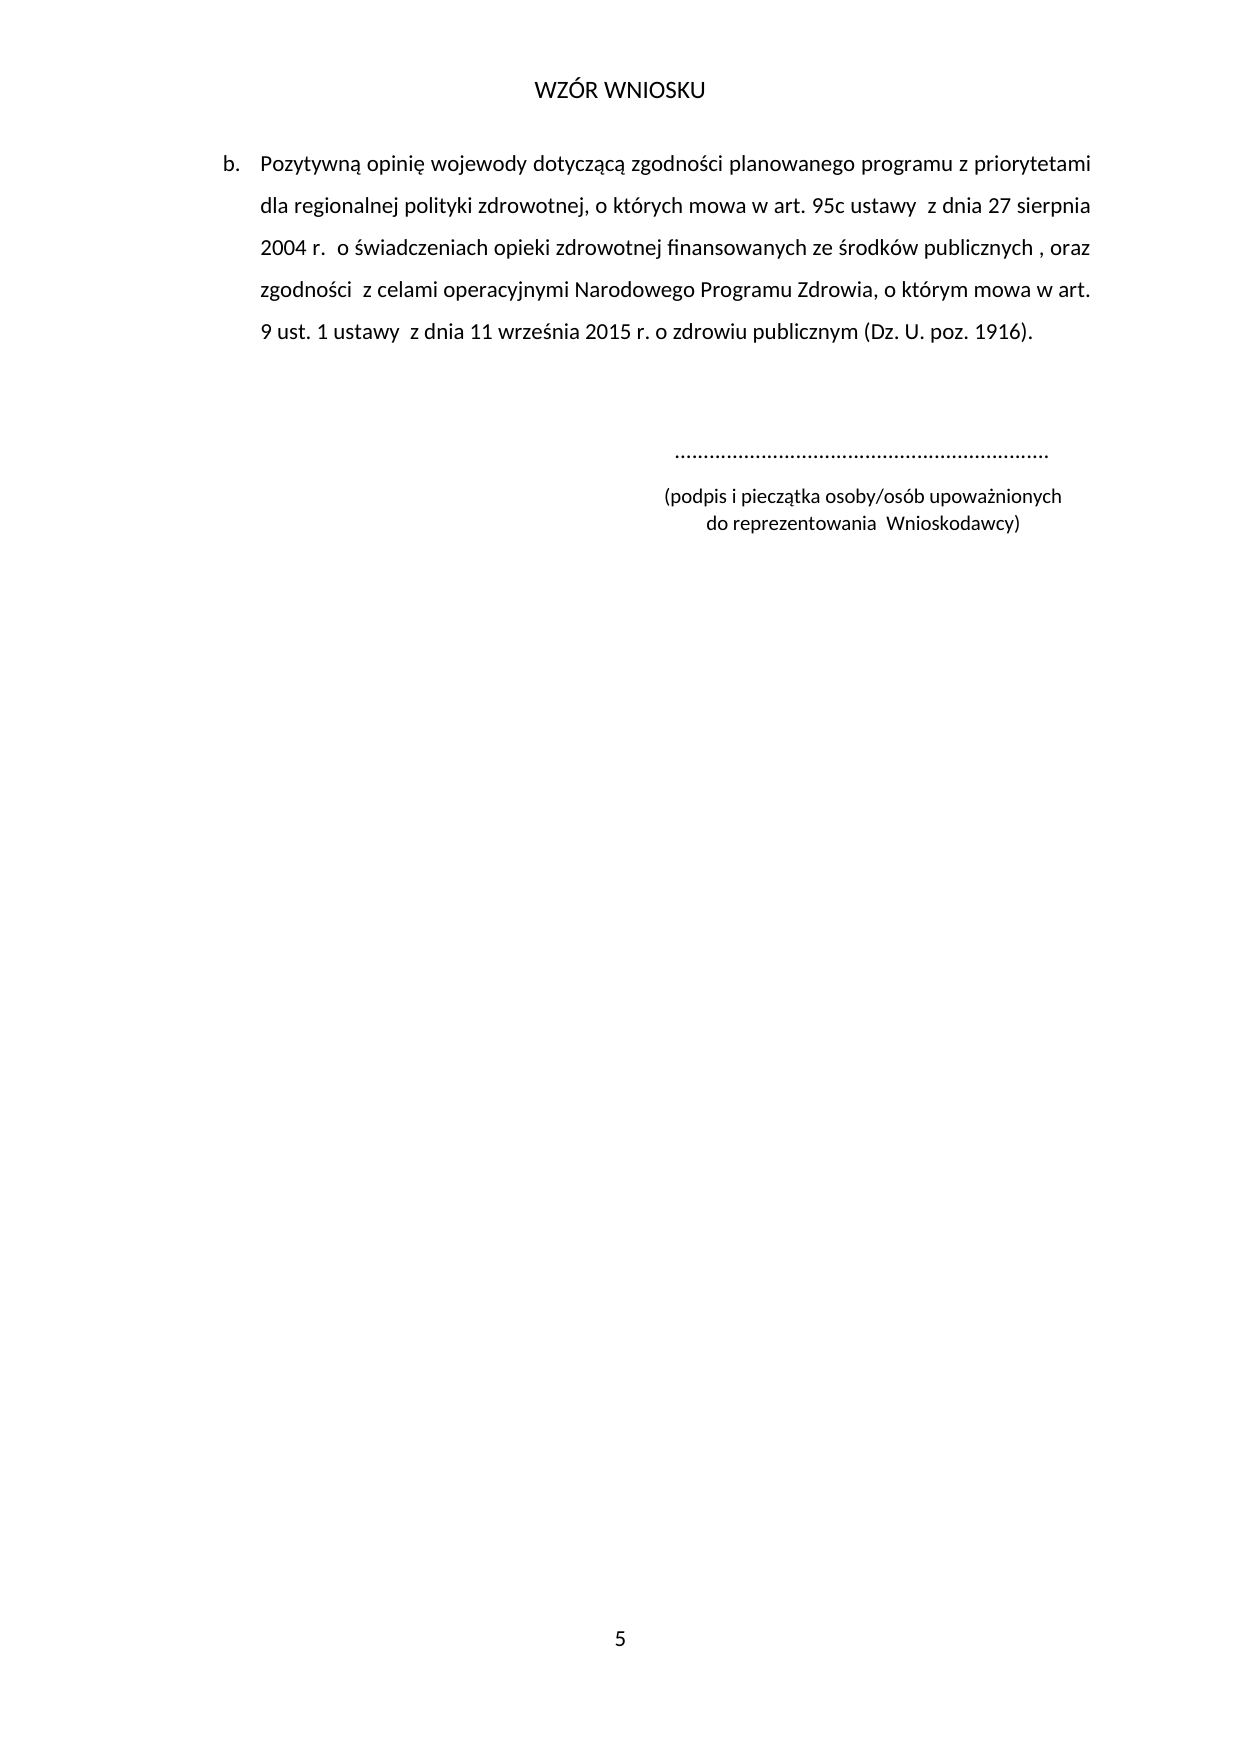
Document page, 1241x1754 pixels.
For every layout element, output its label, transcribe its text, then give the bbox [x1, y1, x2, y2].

list Pozytywną opinię wojewody dotyczącą zgodności planowanego programu z priorytetami dla regionalnej polityki zdrowotnej, o których mowa w art. 95c ustawy z dnia 27 sierpnia 2004 r. o świadczeniach opieki zdrowotnej finansowanych ze środków publicznych , oraz zgodności z celami operacyjnymi Narodowego Programu Zdrowia, o którym mowa w art. 9 ust. 1 ustawy z dnia 11 września 2015 r. o zdrowiu publicznym (Dz. U. poz. 1916). [223, 149, 1093, 345]
text (podpis i pieczątka osoby/osób upoważnionych [590, 483, 1093, 508]
text do reprezentowania Wnioskodawcy) [664, 510, 1093, 536]
text ................................................................. [590, 436, 1093, 464]
